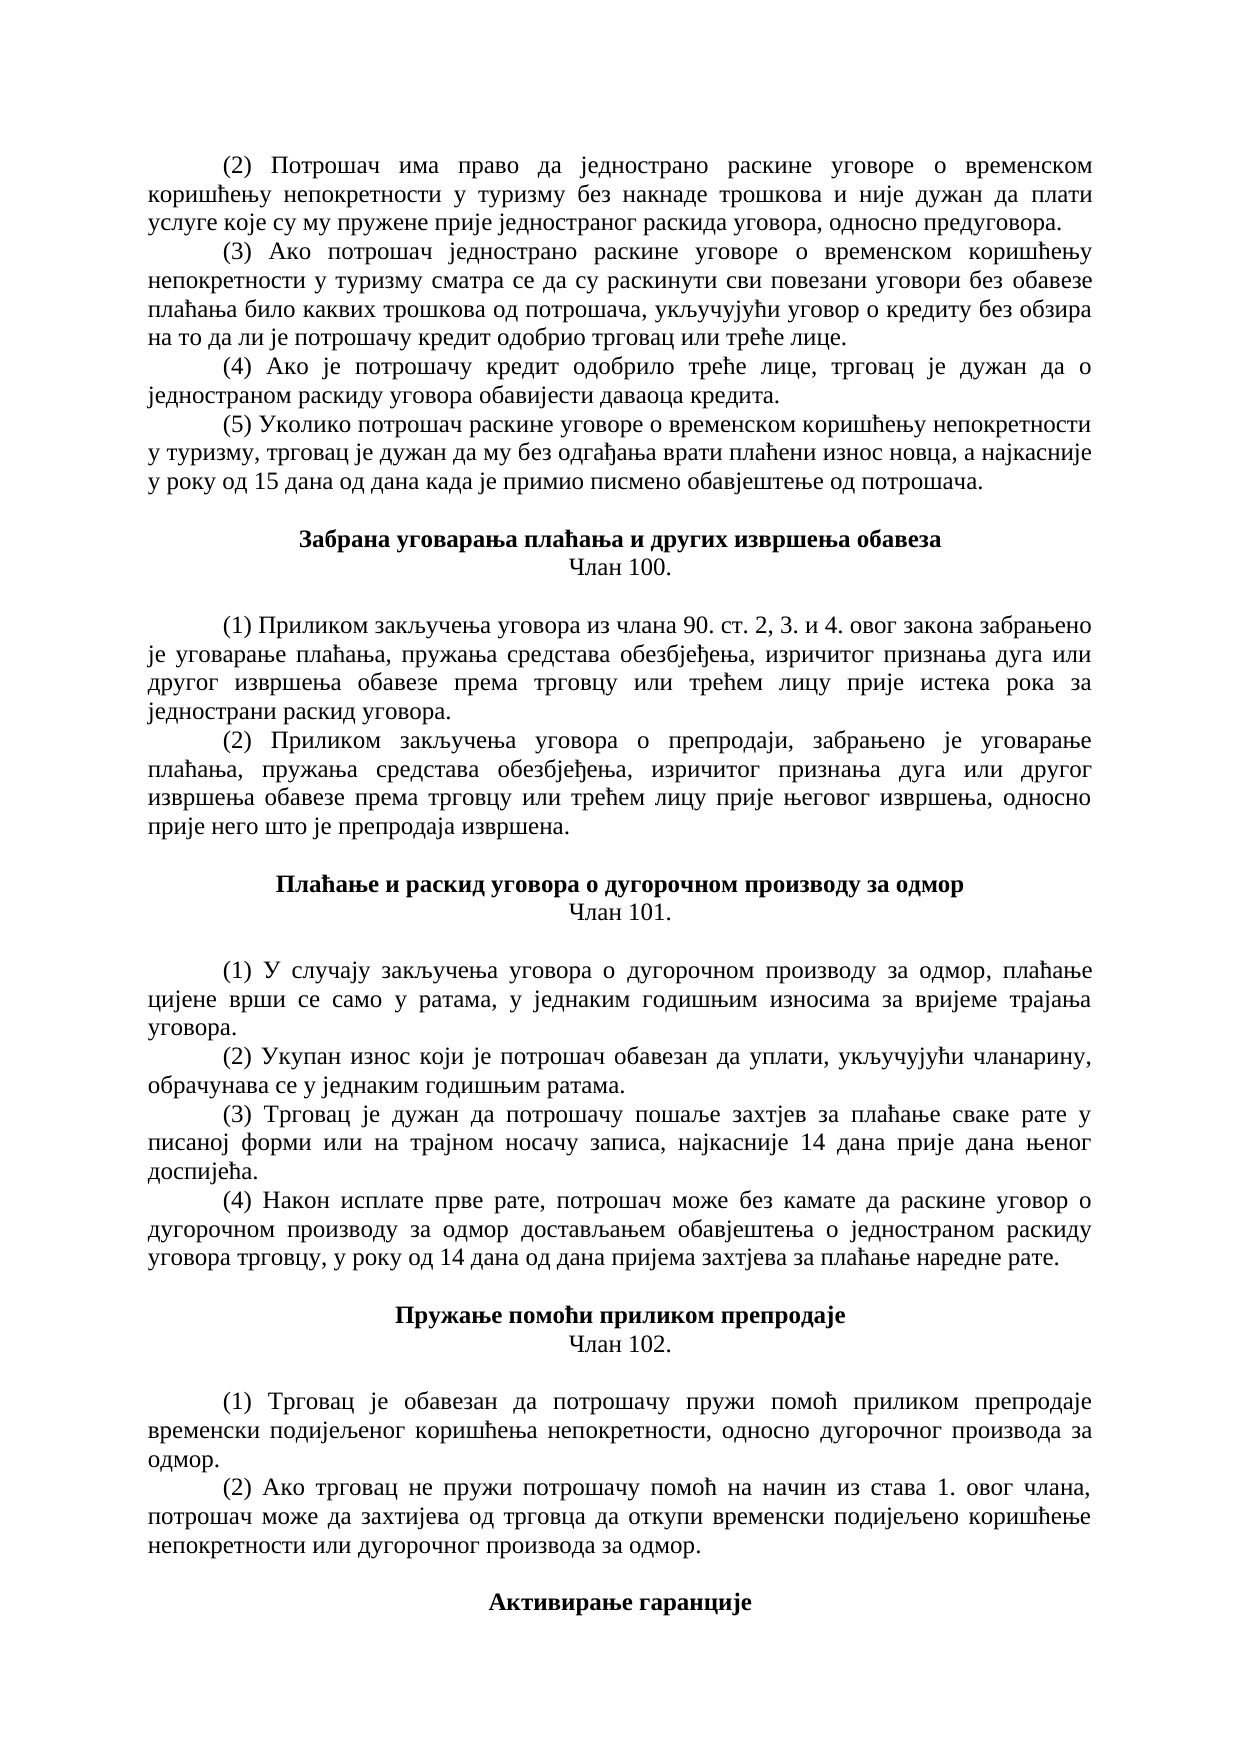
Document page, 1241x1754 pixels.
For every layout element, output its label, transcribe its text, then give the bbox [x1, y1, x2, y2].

text (3) Ако потрошач једнострано раскине уговоре о временском коришћењу непокретности у туризму сматра се да су раскинути сви повезани уговори без обавезе плаћања било каквих трошкова од потрошача, укључујући уговор о кредиту без обзира на то да ли је потрошачу кредит одобрио трговац или треће лице. [148, 236, 1092, 351]
text (2) Ако трговац не пружи потрошачу помоћ на начин из става 1. овог члана, потрошач може да захтијева од трговца да откупи временски подијељено коришћење непокретности или дугорочног производа за одмор. [148, 1472, 1092, 1559]
text (2) Потрошач има право да једнострано раскине уговоре о временском коришћењу непокретности у туризму без накнаде трошкова и није дужан да плати услуге које су му пружене прије једностраног раскида уговора, односно предуговора. [148, 150, 1092, 236]
text Члан 101. [148, 897, 1092, 926]
text (1) У случају закључења уговора о дугорочном производу за одмор, плаћање цијене врши се само у ратама, у једнаким годишњим износима за вријеме трајања уговора. [148, 955, 1092, 1041]
text Пружање помоћи приликом препродаје [148, 1300, 1092, 1329]
text (5) Уколико потрошач раскине уговоре о временском коришћењу непокретности у туризму, трговац је дужан да му без одгађања врати плаћени износ новца, а најкасније у року од 15 дана од дана када је примио писмено обавјештење од потрошача. [148, 409, 1092, 495]
text Члан 102. [148, 1329, 1092, 1357]
text Забрана уговарања плаћања и других извршења обавеза [148, 524, 1092, 552]
text (2) Укупан износ који је потрошач обавезан да уплати, укључујући чланарину, обрачунава се у једнаким годишњим ратама. [148, 1041, 1092, 1099]
text (2) Приликом закључења уговора о препродаји, забрањено је уговарање плаћања, пружања средстава обезбјеђења, изричитог признања дуга или другог извршења обавезе према трговцу или трећем лицу прије његовог извршења, односно прије него што је препродаја извршена. [148, 725, 1092, 840]
text Члан 100. [148, 552, 1092, 581]
text Плаћање и раскид уговора о дугорочном производу за одмор [148, 869, 1092, 897]
text Активирање гаранције [148, 1587, 1092, 1616]
text (4) Након исплате прве рате, потрошач може без камате да раскине уговор о дугорочном производу за одмор достављањем обавјештења о једностраном раскиду уговора трговцу, у року од 14 дана од дана пријема захтјева за плаћање наредне рате. [148, 1185, 1092, 1271]
text (1) Приликом закључења уговора из члана 90. ст. 2, 3. и 4. овог закона забрањено је уговарање плаћања, пружања средстава обезбјеђења, изричитог признања дуга или другог извршења обавезе према трговцу или трећем лицу прије истека рока за једнострани раскид уговора. [148, 610, 1092, 725]
text (1) Трговац је обавезан да потрошачу пружи помоћ приликом препродаје временски подијељеног коришћења непокретности, односно дугорочног производа за одмор. [148, 1386, 1092, 1472]
text (4) Ако је потрошачу кредит одобрило треће лице, трговац је дужан да о једностраном раскиду уговора обавијести даваоца кредита. [148, 351, 1092, 409]
text (3) Трговац је дужан да потрошачу пошаље захтјев за плаћање сваке рате у писаној форми или на трајном носачу записа, најкасније 14 дана прије дана њеног доспијећа. [148, 1099, 1092, 1185]
